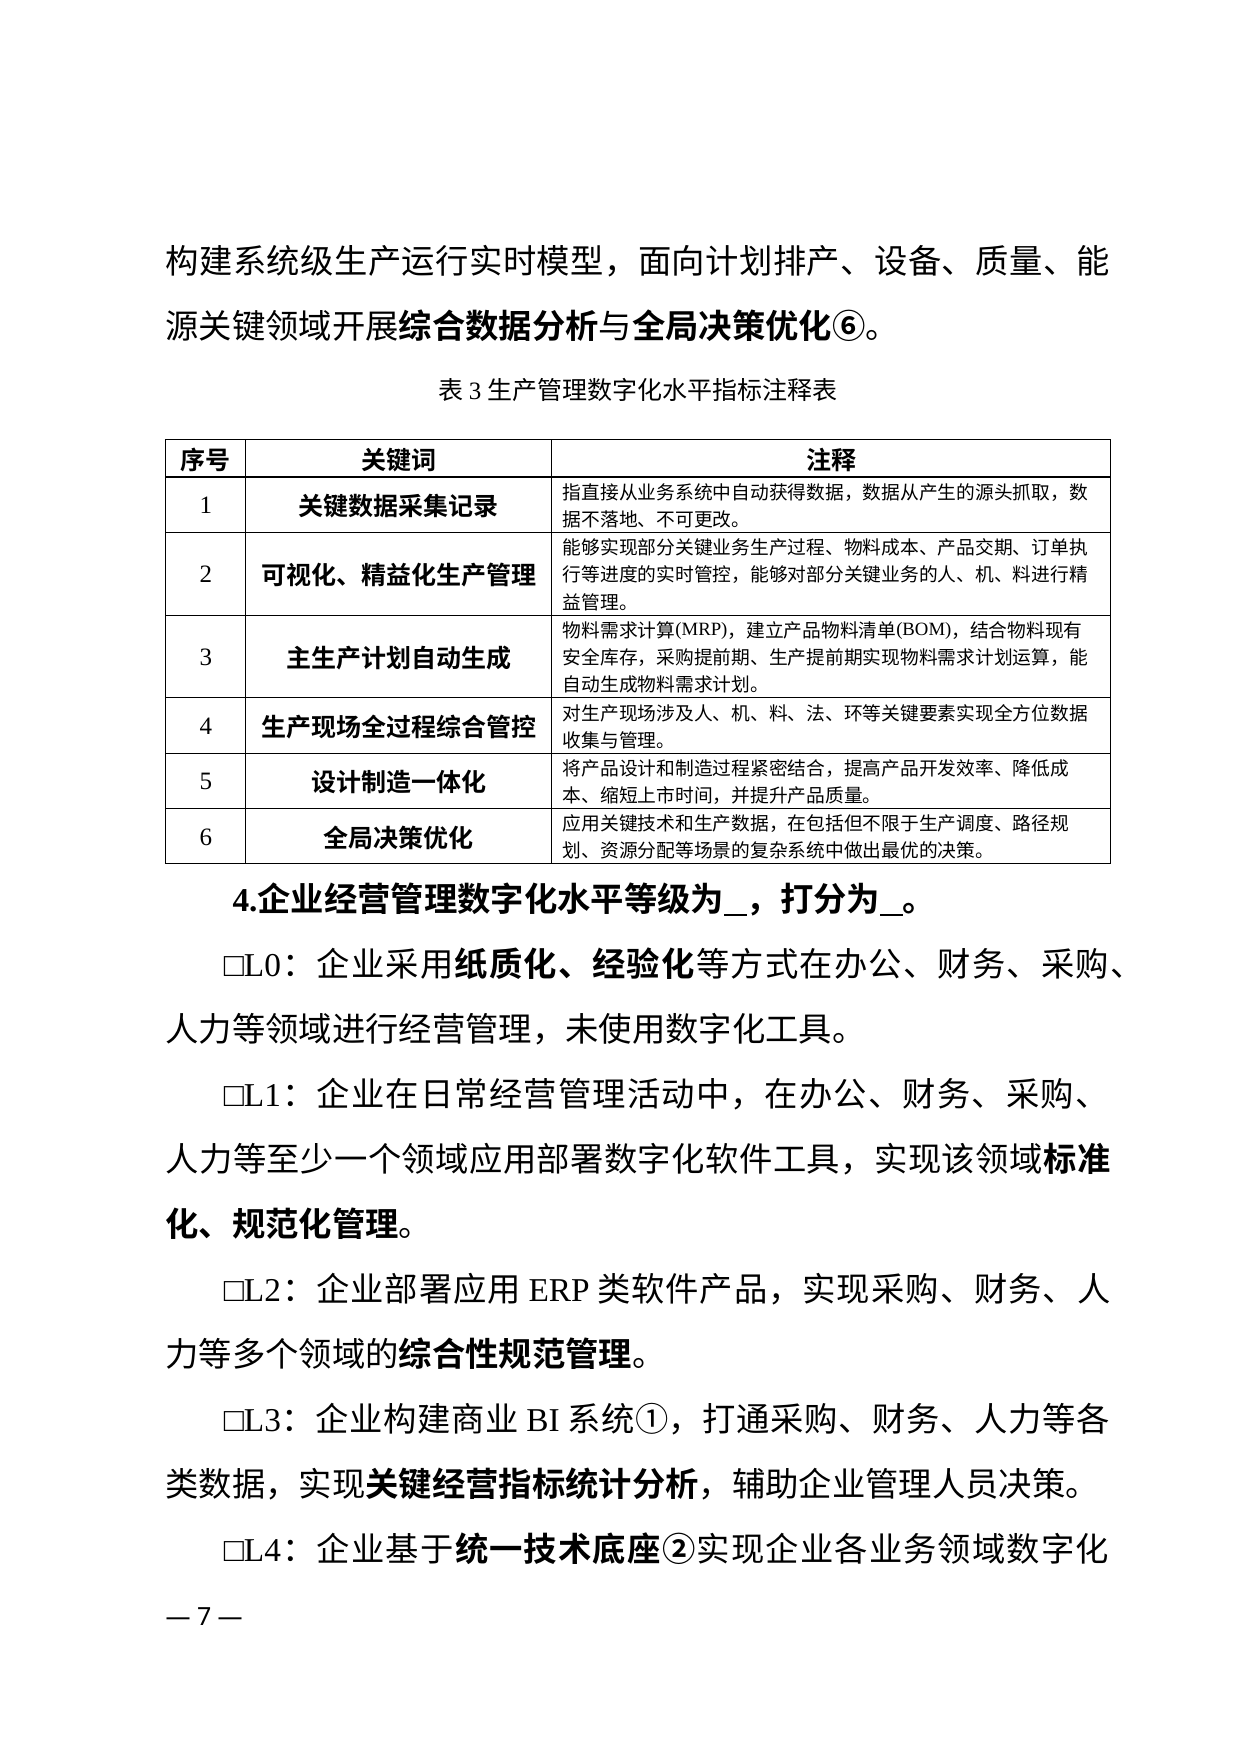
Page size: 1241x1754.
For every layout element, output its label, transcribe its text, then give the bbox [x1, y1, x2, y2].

table_header 注释 [552, 440, 1110, 476]
text □L3：企业构建商业BI系统①，打通采购、财务、人力等各类数据，实现关键经营指标统计分析，辅助企业管理人员决策。 [165, 1384, 1110, 1514]
table_cell 5 [166, 754, 245, 808]
table_cell 1 [166, 478, 245, 532]
table_cell 应用关键技术和生产数据，在包括但不限于生产调度、路径规划、资源分配等场景的复杂系统中做出最优的决策。 [552, 809, 1110, 863]
table_cell 物料需求计算(MRP)，建立产品物料清单(BOM)，结合物料现有安全库存，采购提前期、生产提前期实现物料需求计划运算，能自动生成物料需求计划。 [552, 616, 1110, 697]
table_cell 全局决策优化 [246, 809, 551, 863]
table_cell 设计制造一体化 [246, 754, 551, 808]
table_cell 指直接从业务系统中自动获得数据，数据从产生的源头抓取，数据不落地、不可更改。 [552, 478, 1110, 532]
text 表3 生产管理数字化水平指标注释表 [165, 356, 1110, 421]
table_header 序号 [166, 440, 245, 476]
table_cell 将产品设计和制造过程紧密结合，提高产品开发效率、降低成本、缩短上市时间，并提升产品质量。 [552, 754, 1110, 808]
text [165, 226, 1110, 356]
table_cell 能够实现部分关键业务生产过程、物料成本、产品交期、订单执行等进度的实时管控，能够对部分关键业务的人、机、料进行精益管理。 [552, 533, 1110, 614]
text 4.企业经营管理数字化水平等级为 ，打分为 。 [165, 864, 1110, 929]
text □L2：企业部署应用ERP类软件产品，实现采购、财务、人力等多个领域的综合性规范管理。 [165, 1254, 1110, 1384]
table_cell 可视化、精益化生产管理 [246, 533, 551, 614]
text □L0：企业采用纸质化、经验化等方式在办公、财务、采购、人力等领域进行经营管理，未使用数字化工具。 [165, 929, 1110, 1059]
table_cell 3 [166, 616, 245, 697]
table_cell 2 [166, 533, 245, 614]
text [165, 1514, 1110, 1579]
table_cell 主生产计划自动生成 [246, 616, 551, 697]
table_cell 生产现场全过程综合管控 [246, 698, 551, 752]
table_cell 关键数据采集记录 [246, 478, 551, 532]
text □L1：企业在日常经营管理活动中，在办公、财务、采购、人力等至少一个领域应用部署数字化软件工具，实现该领域标准化、规范化管理。 [165, 1059, 1110, 1254]
table_cell 6 [166, 809, 245, 863]
table_cell 4 [166, 698, 245, 752]
table_cell 对生产现场涉及人、机、料、法、环等关键要素实现全方位数据收集与管理。 [552, 698, 1110, 752]
table_header 关键词 [246, 440, 551, 476]
